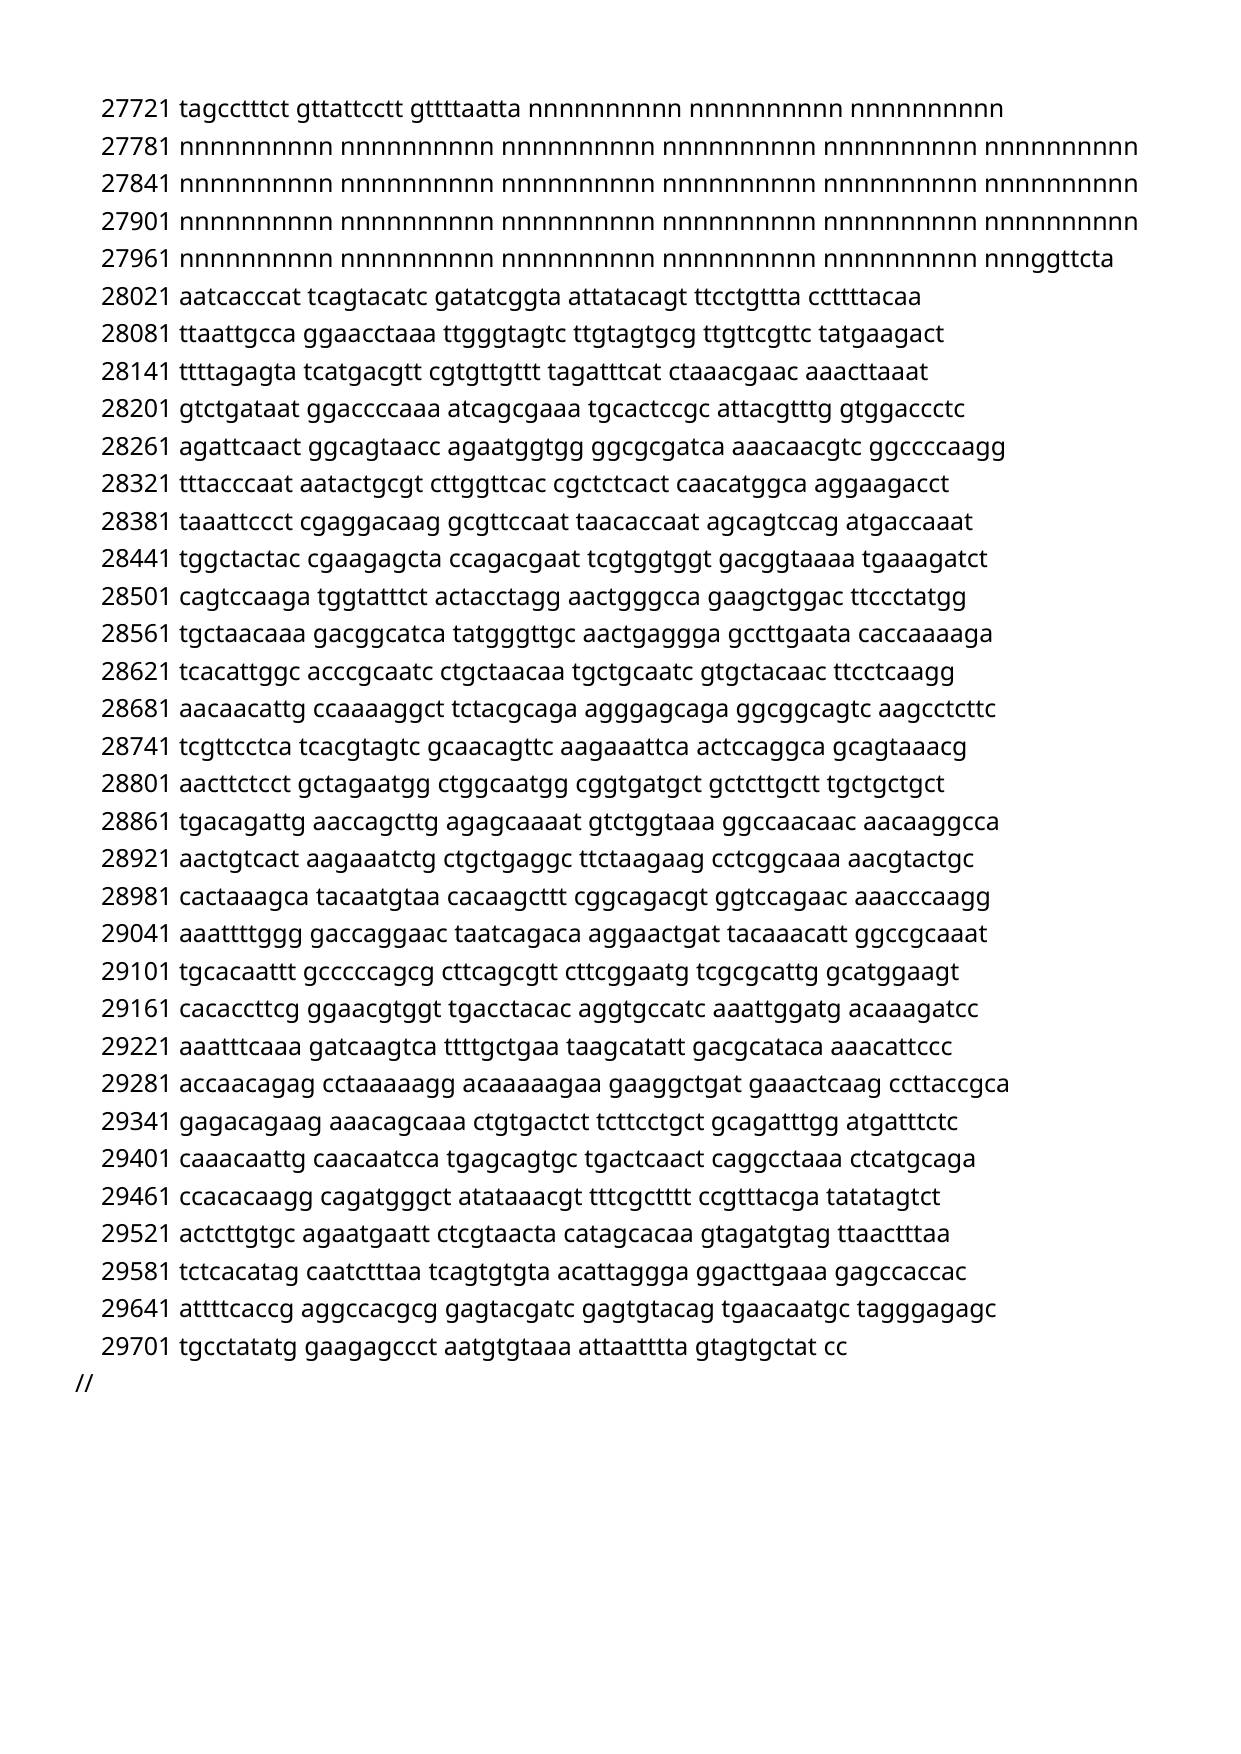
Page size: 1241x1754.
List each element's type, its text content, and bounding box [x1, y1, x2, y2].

text 27781 nnnnnnnnnn nnnnnnnnnn nnnnnnnnnn nnnnnnnnnn nnnnnnnnnn nnnnnnnnnn [75, 127, 1165, 164]
text 28201 gtctgataat ggaccccaaa atcagcgaaa tgcactccgc attacgtttg gtggaccctc [75, 389, 1165, 427]
text 28381 taaattccct cgaggacaag gcgttccaat taacaccaat agcagtccag atgaccaaat [75, 502, 1165, 539]
text 28681 aacaacattg ccaaaaggct tctacgcaga agggagcaga ggcggcagtc aagcctcttc [75, 689, 1165, 727]
text 28741 tcgttcctca tcacgtagtc gcaacagttc aagaaattca actccaggca gcagtaaacg [75, 727, 1165, 764]
text 28321 tttacccaat aatactgcgt cttggttcac cgctctcact caacatggca aggaagacct [75, 464, 1165, 502]
text 29221 aaatttcaaa gatcaagtca ttttgctgaa taagcatatt gacgcataca aaacattccc [75, 1027, 1165, 1064]
text 29041 aaattttggg gaccaggaac taatcagaca aggaactgat tacaaacatt ggccgcaaat [75, 914, 1165, 952]
text 28081 ttaattgcca ggaacctaaa ttgggtagtc ttgtagtgcg ttgttcgttc tatgaagact [75, 314, 1165, 352]
text 29161 cacaccttcg ggaacgtggt tgacctacac aggtgccatc aaattggatg acaaagatcc [75, 989, 1165, 1027]
text 28861 tgacagattg aaccagcttg agagcaaaat gtctggtaaa ggccaacaac aacaaggcca [75, 802, 1165, 839]
text 27901 nnnnnnnnnn nnnnnnnnnn nnnnnnnnnn nnnnnnnnnn nnnnnnnnnn nnnnnnnnnn [75, 202, 1165, 239]
text 29521 actcttgtgc agaatgaatt ctcgtaacta catagcacaa gtagatgtag ttaactttaa [75, 1214, 1165, 1252]
text 29401 caaacaattg caacaatcca tgagcagtgc tgactcaact caggcctaaa ctcatgcaga [75, 1139, 1165, 1177]
text 28501 cagtccaaga tggtatttct actacctagg aactgggcca gaagctggac ttccctatgg [75, 577, 1165, 614]
text 28801 aacttctcct gctagaatgg ctggcaatgg cggtgatgct gctcttgctt tgctgctgct [75, 764, 1165, 802]
text 28981 cactaaagca tacaatgtaa cacaagcttt cggcagacgt ggtccagaac aaacccaagg [75, 877, 1165, 914]
text 28261 agattcaact ggcagtaacc agaatggtgg ggcgcgatca aaacaacgtc ggccccaagg [75, 427, 1165, 464]
text 29281 accaacagag cctaaaaagg acaaaaagaa gaaggctgat gaaactcaag ccttaccgca [75, 1064, 1165, 1102]
text 29341 gagacagaag aaacagcaaa ctgtgactct tcttcctgct gcagatttgg atgatttctc [75, 1102, 1165, 1139]
text 29461 ccacacaagg cagatgggct atataaacgt tttcgctttt ccgtttacga tatatagtct [75, 1177, 1165, 1214]
text 28621 tcacattggc acccgcaatc ctgctaacaa tgctgcaatc gtgctacaac ttcctcaagg [75, 652, 1165, 689]
text 29641 attttcaccg aggccacgcg gagtacgatc gagtgtacag tgaacaatgc tagggagagc [75, 1289, 1165, 1327]
text 27841 nnnnnnnnnn nnnnnnnnnn nnnnnnnnnn nnnnnnnnnn nnnnnnnnnn nnnnnnnnnn [75, 164, 1165, 202]
text 28561 tgctaacaaa gacggcatca tatgggttgc aactgaggga gccttgaata caccaaaaga [75, 614, 1165, 652]
text 29101 tgcacaattt gcccccagcg cttcagcgtt cttcggaatg tcgcgcattg gcatggaagt [75, 952, 1165, 989]
text 28441 tggctactac cgaagagcta ccagacgaat tcgtggtggt gacggtaaaa tgaaagatct [75, 539, 1165, 577]
text 29701 tgcctatatg gaagagccct aatgtgtaaa attaatttta gtagtgctat cc [75, 1327, 1165, 1364]
text 27961 nnnnnnnnnn nnnnnnnnnn nnnnnnnnnn nnnnnnnnnn nnnnnnnnnn nnnggttcta [75, 239, 1165, 277]
text 29581 tctcacatag caatctttaa tcagtgtgta acattaggga ggacttgaaa gagccaccac [75, 1252, 1165, 1289]
text 28021 aatcacccat tcagtacatc gatatcggta attatacagt ttcctgttta ccttttacaa [75, 277, 1165, 314]
text 28141 ttttagagta tcatgacgtt cgtgttgttt tagatttcat ctaaacgaac aaacttaaat [75, 352, 1165, 389]
text // [75, 1364, 1165, 1402]
text 28921 aactgtcact aagaaatctg ctgctgaggc ttctaagaag cctcggcaaa aacgtactgc [75, 839, 1165, 877]
text 27721 tagcctttct gttattcctt gttttaatta nnnnnnnnnn nnnnnnnnnn nnnnnnnnnn [75, 89, 1165, 127]
